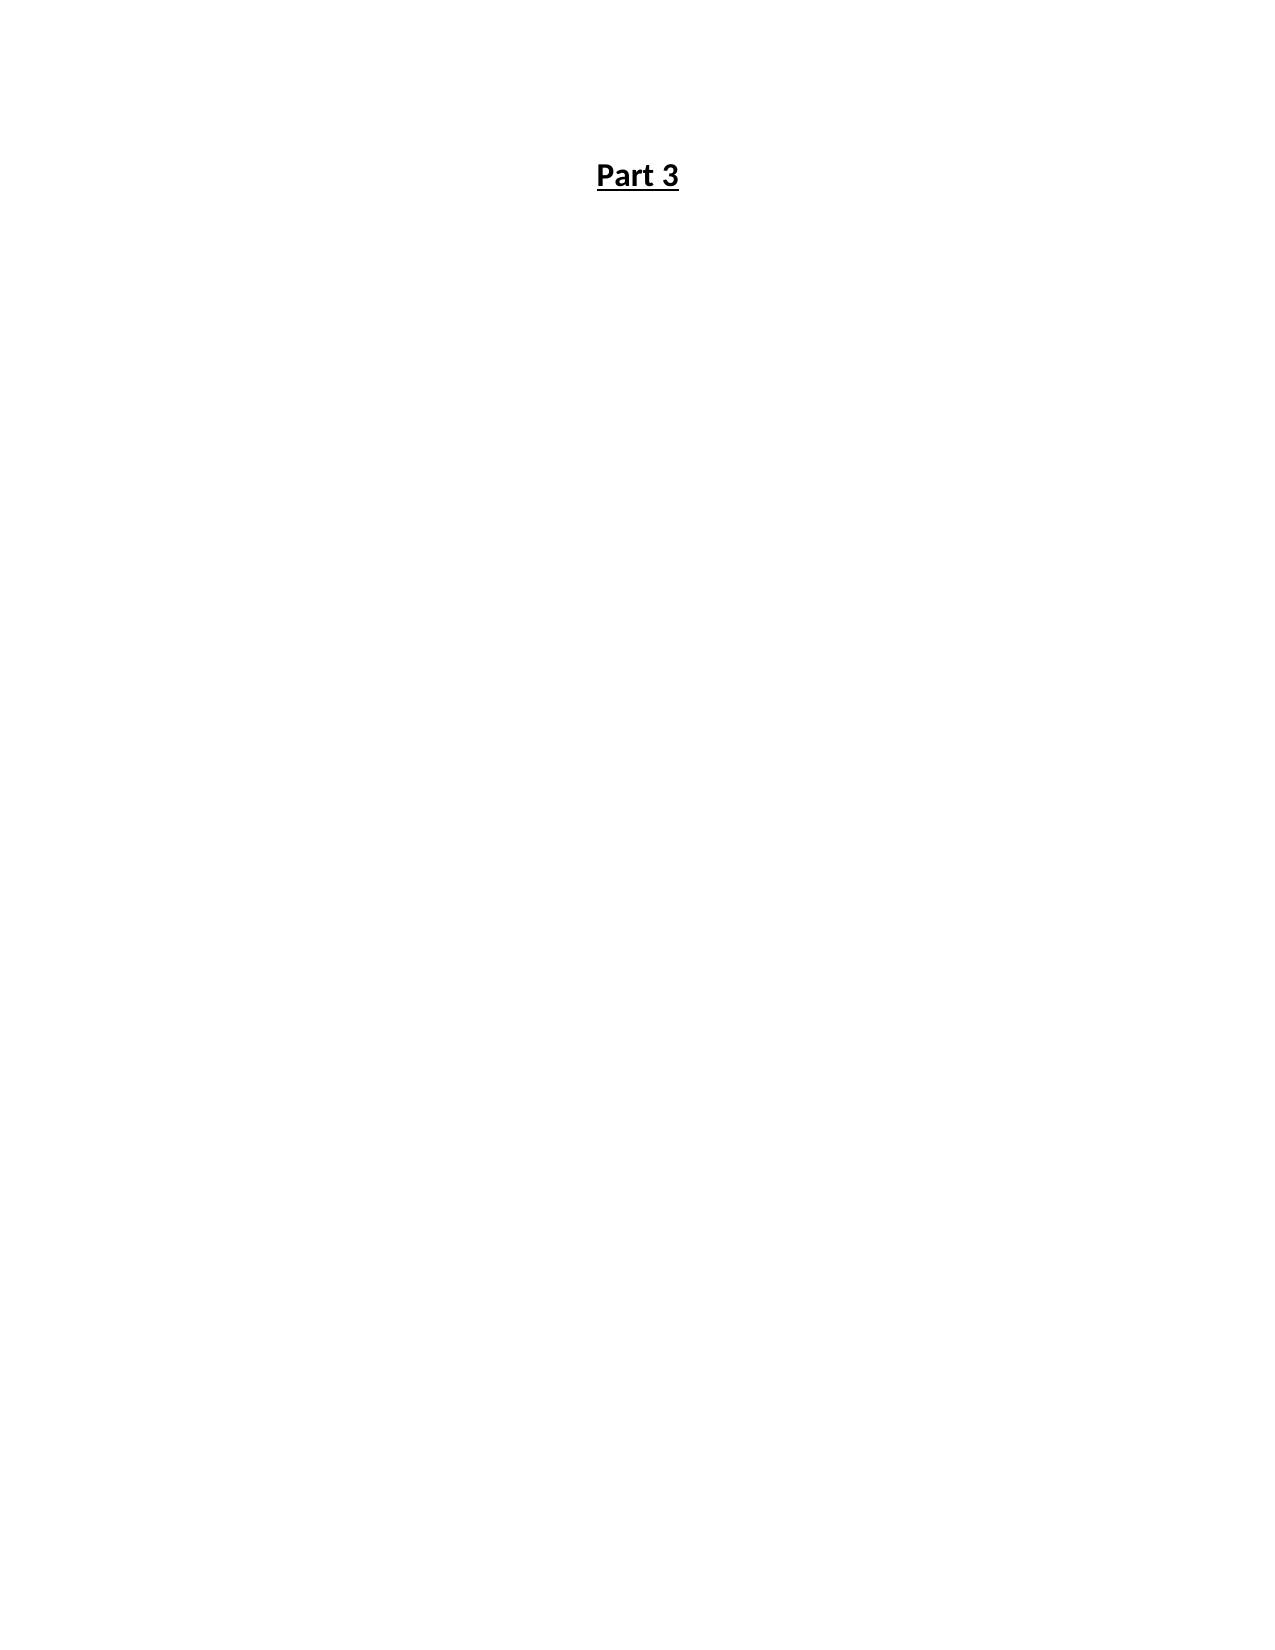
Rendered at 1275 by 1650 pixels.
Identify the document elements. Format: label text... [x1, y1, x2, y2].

subtitle Part 3 [187, 154, 1087, 195]
